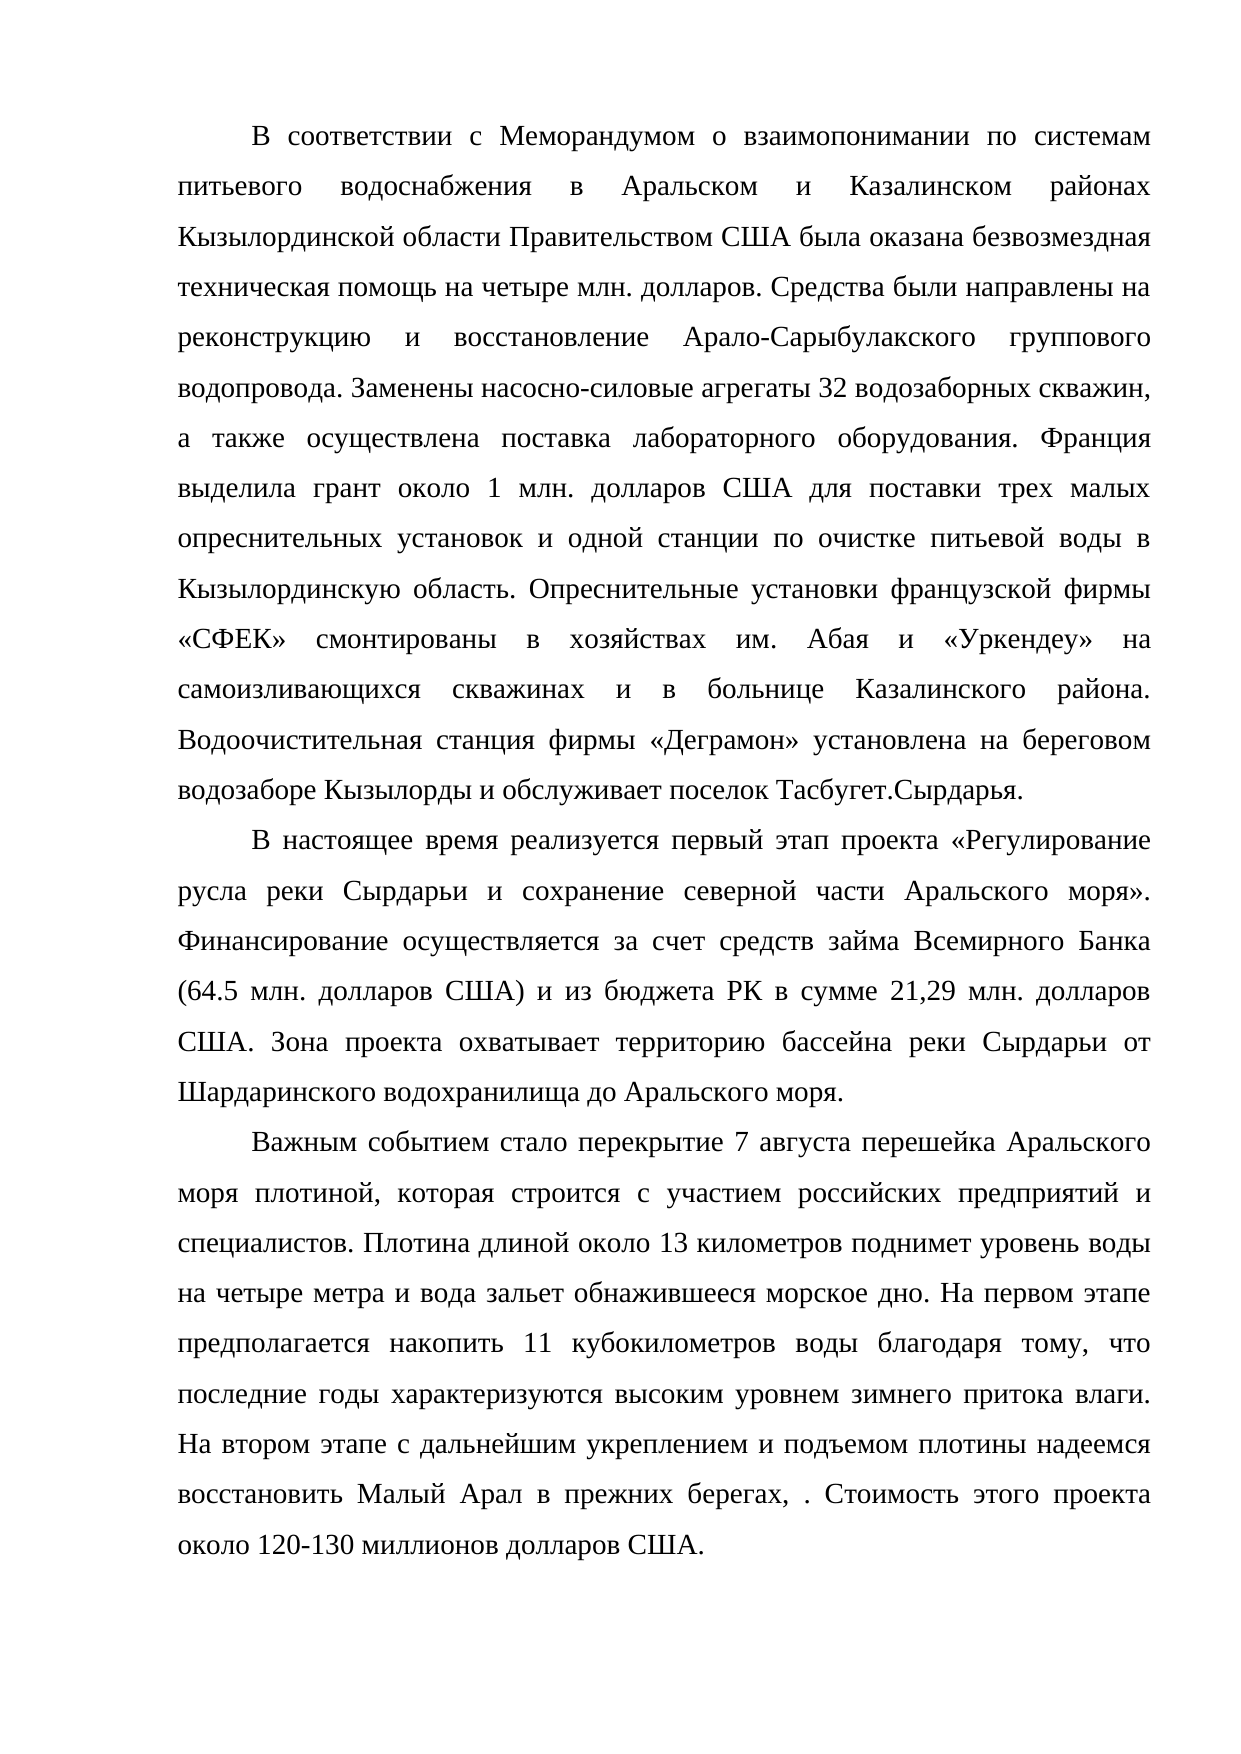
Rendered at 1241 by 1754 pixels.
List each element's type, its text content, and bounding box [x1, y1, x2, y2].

text В соответствии с Меморандумом о взаимопонимании по системам питьевого водоснабжения в Аральском и Казалинском районах Кызылординской области Правительством США была оказана безвозмездная техническая помощь на четыре млн. долларов. Средства были направлены на реконструкцию и восстановление Арало-Сарыбулакского группового водопровода. Заменены насосно-силовые агрегаты 32 водозаборных скважин, а также осуществлена поставка лабораторного оборудования. Франция выделила грант около 1 млн. долларов США для поставки трех малых опреснительных установок и одной станции по очистке питьевой воды в Кызылординскую область. Опреснительные установки французской фирмы «СФЕК» смонтированы в хозяйствах им. Абая и «Уркендеу» на самоизливающихся скважинах и в больнице Казалинского района. Водоочистительная станция фирмы «Деграмон» установлена на береговом водозаборе Кызылорды и обслуживает поселок Тасбугет.Сырдарья. [177, 118, 1152, 806]
text Важным событием стало перекрытие 7 августа перешейка Аральского моря плотиной, которая строится с участием российских предприятий и специалистов. Плотина длиной около 13 километров поднимет уровень воды на четыре метра и вода зальет обнажившееся морское дно. На первом этапе предполагается накопить 11 кубокилометров воды благодаря тому, что последние годы характеризуются высоким уровнем зимнего притока влаги. На втором этапе с дальнейшим укреплением и подъемом плотины надеемся восстановить Малый Арал в прежних берегах, . Стоимость этого проекта около 120-130 миллионов долларов США. [177, 1124, 1152, 1560]
text В настоящее время реализуется первый этап проекта «Регулирование русла реки Сырдарьи и сохранение северной части Аральского моря». Финансирование осуществляется за счет средств займа Всемирного Банка (64.5 млн. долларов США) и из бюджета РК в сумме 21,29 млн. долларов США. Зона проекта охватывает территорию бассейна реки Сырдарьи от Шардаринского водохранилища до Аральского моря. [177, 822, 1152, 1108]
